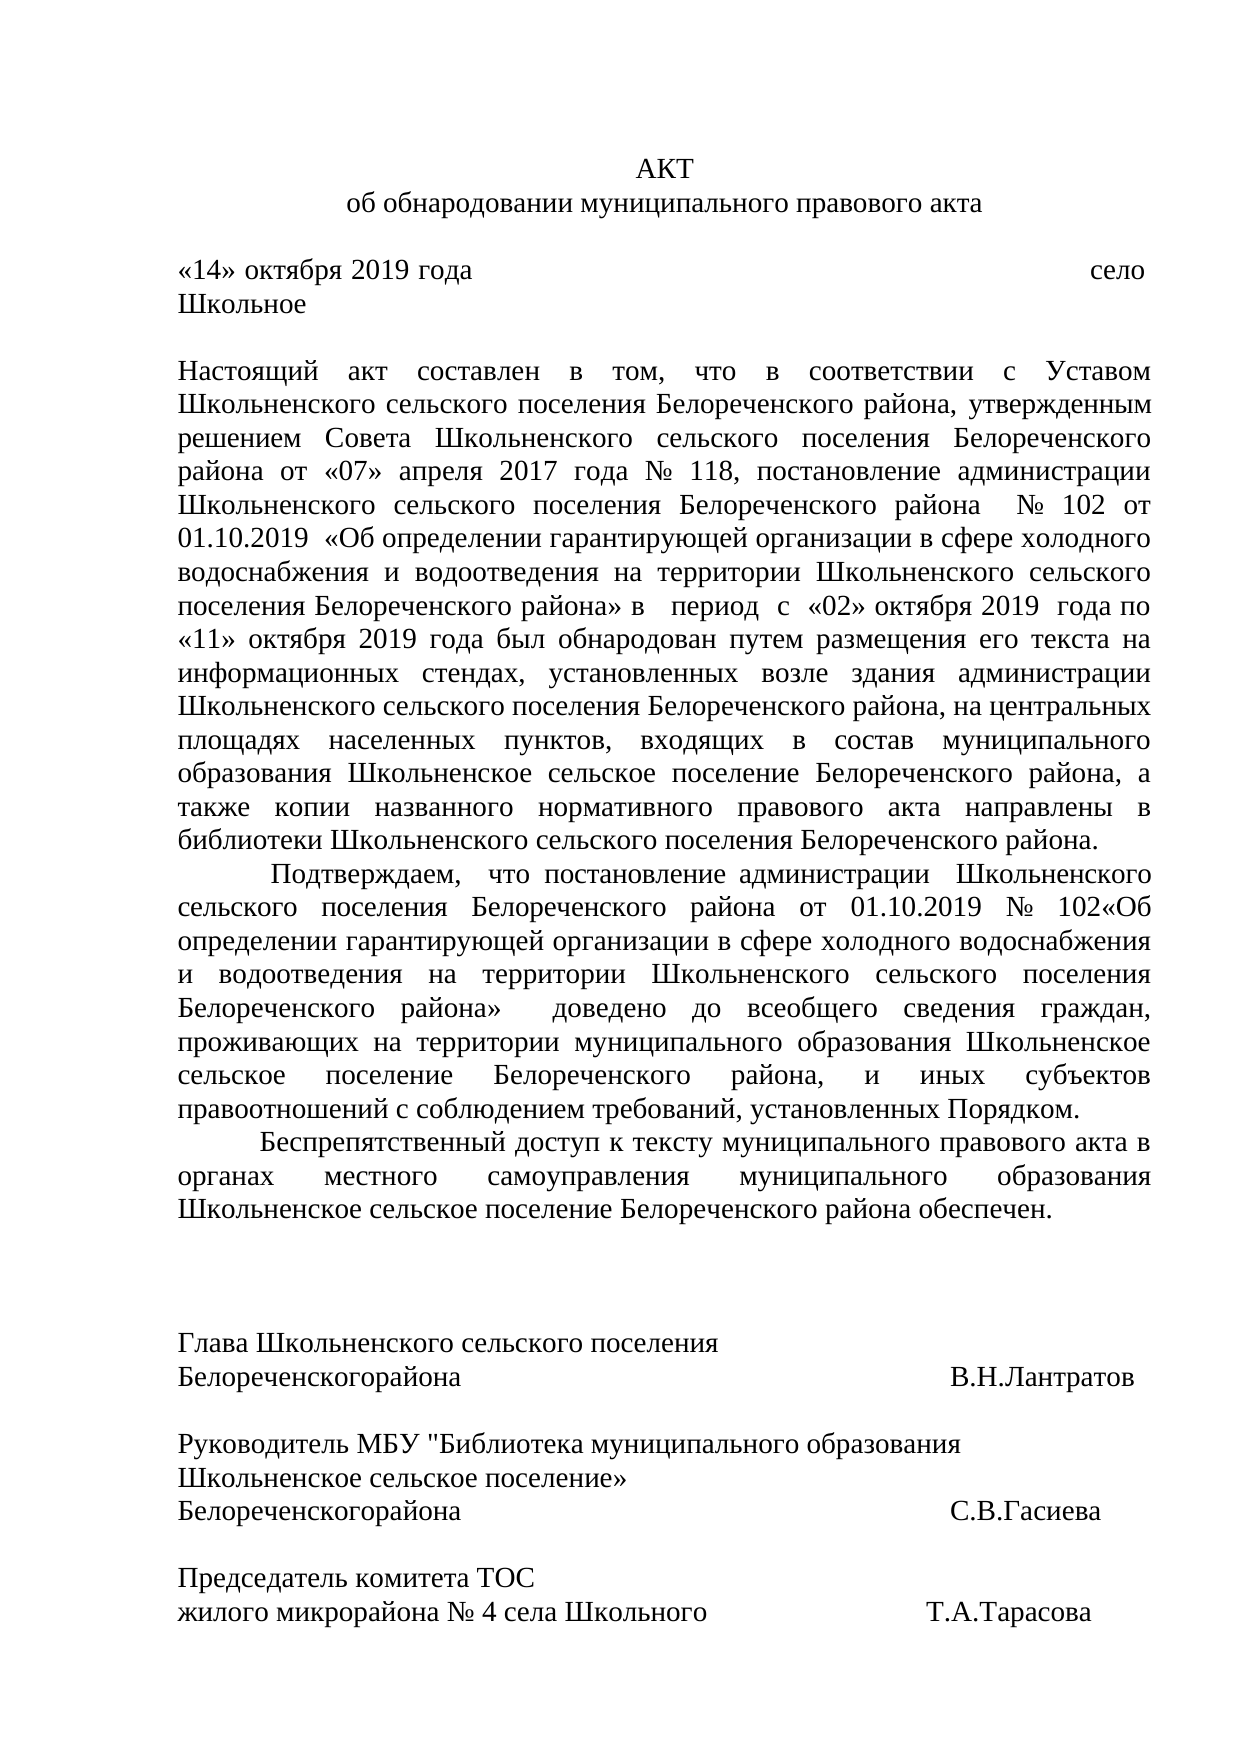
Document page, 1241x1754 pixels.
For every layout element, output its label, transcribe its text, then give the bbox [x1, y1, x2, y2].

text об обнародовании муниципального правового акта [177, 185, 1152, 219]
text Школьненское сельское поселение» [177, 1460, 1152, 1493]
text Белореченскогорайона В.Н.Лантратов [177, 1359, 1152, 1393]
text жилого микрорайона № 4 села Школьного Т.А.Тарасова [177, 1594, 1152, 1627]
text Подтверждаем, что постановление администрации Школьненского сельского поселения Белореченского района от 01.10.2019 № 102«Об определении гарантирующей организации в сфере холодного водоснабжения и водоотведения на территории Школьненского сельского поселения Белореченского района» доведено до всеобщего сведения граждан, проживающих на территории муниципального образования Школьненское сельское поселение Белореченского района, и иных субъектов правоотношений с соблюдением требований, установленных Порядком. [177, 856, 1152, 1124]
text Руководитель МБУ "Библиотека муниципального образования [177, 1426, 1152, 1460]
text «14» октября 2019 года село Школьное [177, 252, 1152, 319]
text Белореченскогорайона С.В.Гасиева [177, 1493, 1152, 1527]
text Настоящий акт составлен в том, что в соответствии с Уставом Школьненского сельского поселения Белореченского района, утвержденным решением Совета Школьненского сельского поселения Белореченского района от «07» апреля 2017 года № 118, постановление администрации Школьненского сельского поселения Белореченского района № 102 от 01.10.2019 «Об определении гарантирующей организации в сфере холодного водоснабжения и водоотведения на территории Школьненского сельского поселения Белореченского района» в период с «02» октября 2019 года по «11» октября 2019 года был обнародован путем размещения его текста на информационных стендах, установленных возле здания администрации Школьненского сельского поселения Белореченского района, на центральных площадях населенных пунктов, входящих в состав муниципального образования Школьненское сельское поселение Белореченского района, а также копии названного нормативного правового акта направлены в библиотеки Школьненского сельского поселения Белореченского района. [177, 353, 1152, 856]
title Беспрепятственный доступ к тексту муниципального правового акта в органах местного самоуправления муниципального образования Школьненское сельское поселение Белореченского района обеспечен. [177, 1124, 1152, 1225]
text Председатель комитета ТОС [177, 1560, 1152, 1594]
text АКТ [177, 152, 1152, 185]
text Глава Школьненского сельского поселения [177, 1326, 1152, 1359]
